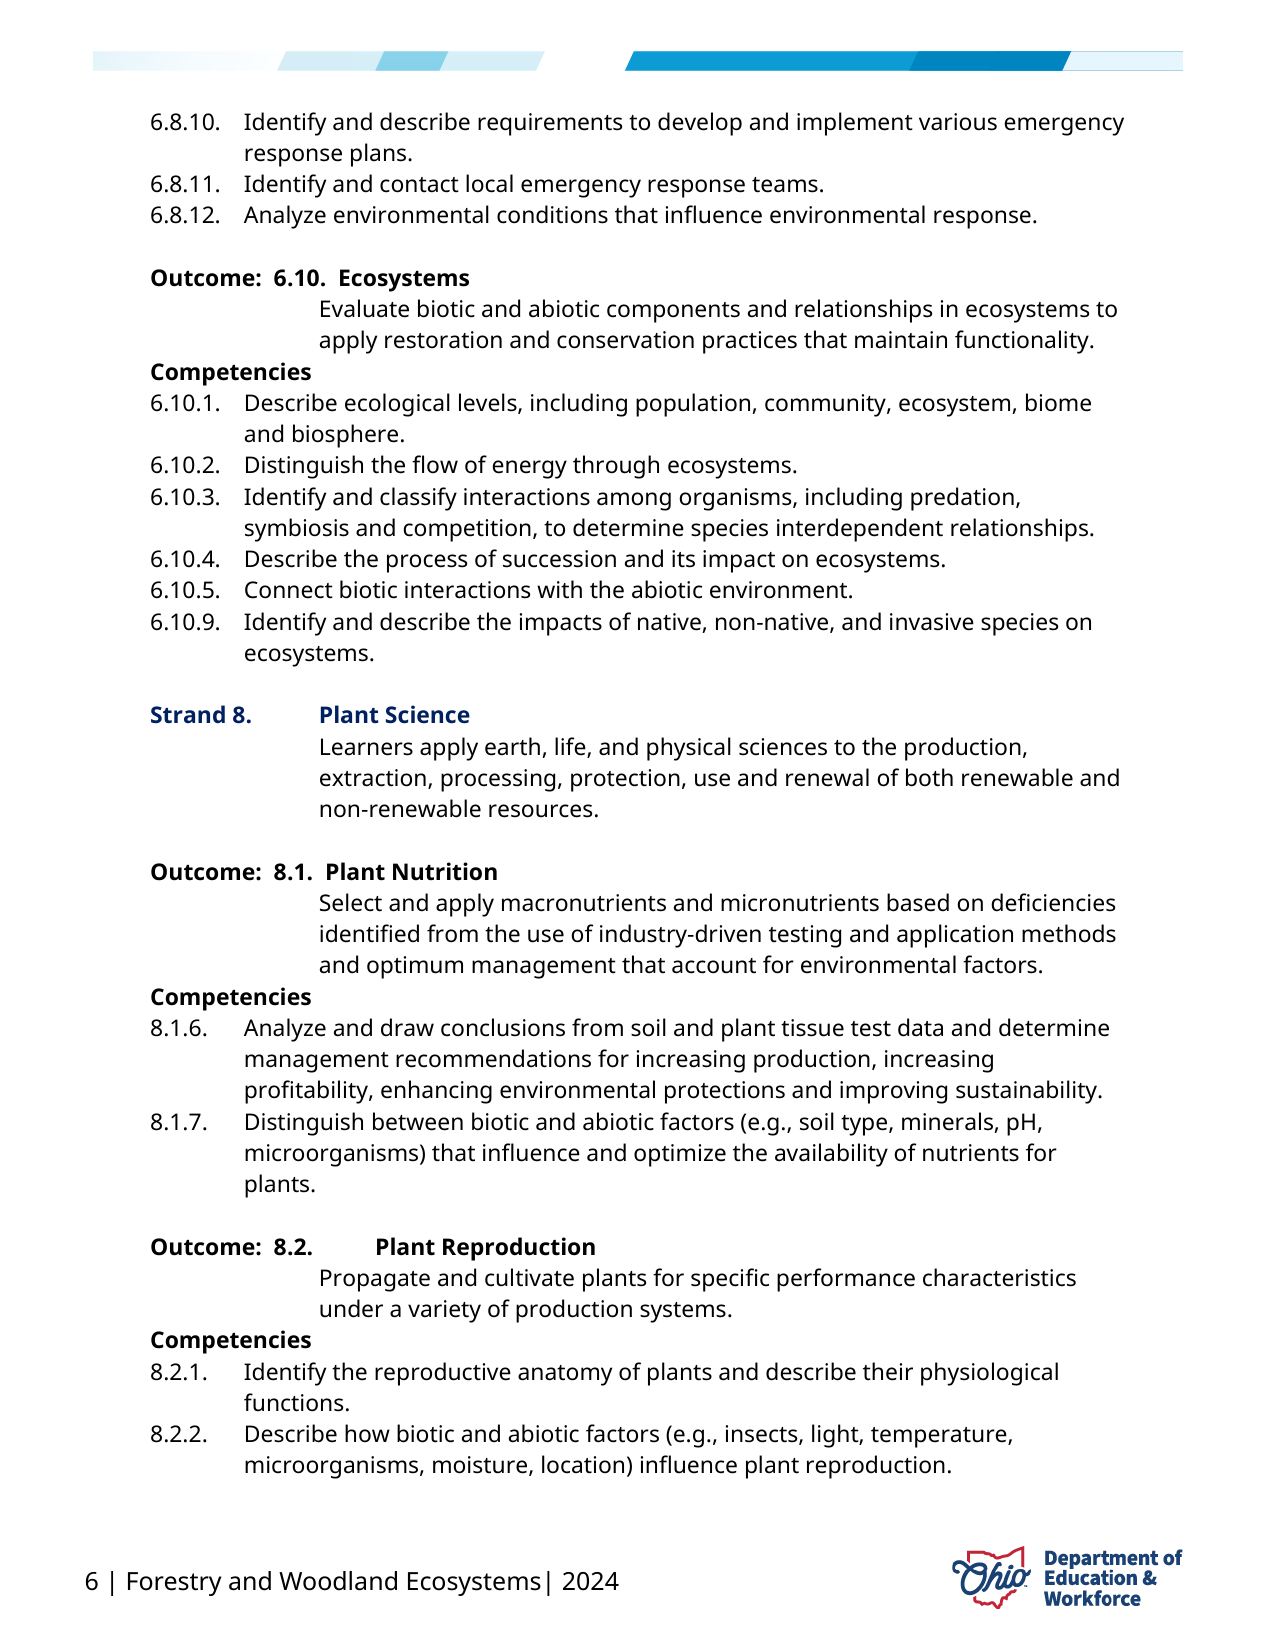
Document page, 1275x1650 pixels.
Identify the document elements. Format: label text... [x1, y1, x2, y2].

text 8.2.1. Identify the reproductive anatomy of plants and describe their physiological functions. [150, 1355, 1125, 1418]
text Outcome: 8.1. Plant Nutrition [150, 855, 1125, 887]
text 6.10.4. Describe the process of succession and its impact on ecosystems. [150, 543, 1125, 574]
text 6.10.1. Describe ecological levels, including population, community, ecosystem, biome and biosphere. [150, 387, 1125, 449]
text 6.8.10. Identify and describe requirements to develop and implement various emergency response plans. [150, 105, 1125, 168]
text Competencies [150, 355, 1125, 387]
text 6.10.5. Connect biotic interactions with the abiotic environment. [150, 574, 1125, 605]
text Competencies [150, 1324, 1125, 1355]
text Propagate and cultivate plants for specific performance characteristics under a variety of production systems. [319, 1262, 1125, 1324]
text Strand 8. Plant Science [150, 699, 1125, 730]
text Competencies [150, 980, 1125, 1012]
text Learners apply earth, life, and physical sciences to the production, extraction, processing, protection, use and renewal of both renewable and non-renewable resources. [319, 730, 1125, 824]
text 6.10.2. Distinguish the flow of energy through ecosystems. [150, 449, 1125, 480]
text 6.8.11. Identify and contact local emergency response teams. [150, 168, 1125, 199]
text Select and apply macronutrients and micronutrients based on deficiencies identified from the use of industry-driven testing and application methods and optimum management that account for environmental factors. [319, 887, 1125, 980]
picture [8, 19, 1267, 1647]
text 8.1.7. Distinguish between biotic and abiotic factors (e.g., soil type, minerals, pH, microorganisms) that influence and optimize the availability of nutrients for plants. [150, 1105, 1125, 1199]
text Outcome: 8.2. Plant Reproduction [150, 1230, 1125, 1262]
text Outcome: 6.10. Ecosystems [150, 262, 1125, 293]
text 6.10.9. Identify and describe the impacts of native, non-native, and invasive species on ecosystems. [150, 605, 1125, 668]
text 6.8.12. Analyze environmental conditions that influence environmental response. [150, 199, 1125, 230]
text 6.10.3. Identify and classify interactions among organisms, including predation, symbiosis and competition, to determine species interdependent relationships. [150, 480, 1125, 543]
text 8.1.6. Analyze and draw conclusions from soil and plant tissue test data and determine management recommendations for increasing production, increasing profitability, enhancing environmental protections and improving sustainability. [150, 1012, 1125, 1105]
text 8.2.2. Describe how biotic and abiotic factors (e.g., insects, light, temperature, microorganisms, moisture, location) influence plant reproduction. [150, 1418, 1125, 1480]
text Evaluate biotic and abiotic components and relationships in ecosystems to apply restoration and conservation practices that maintain functionality. [319, 293, 1125, 355]
